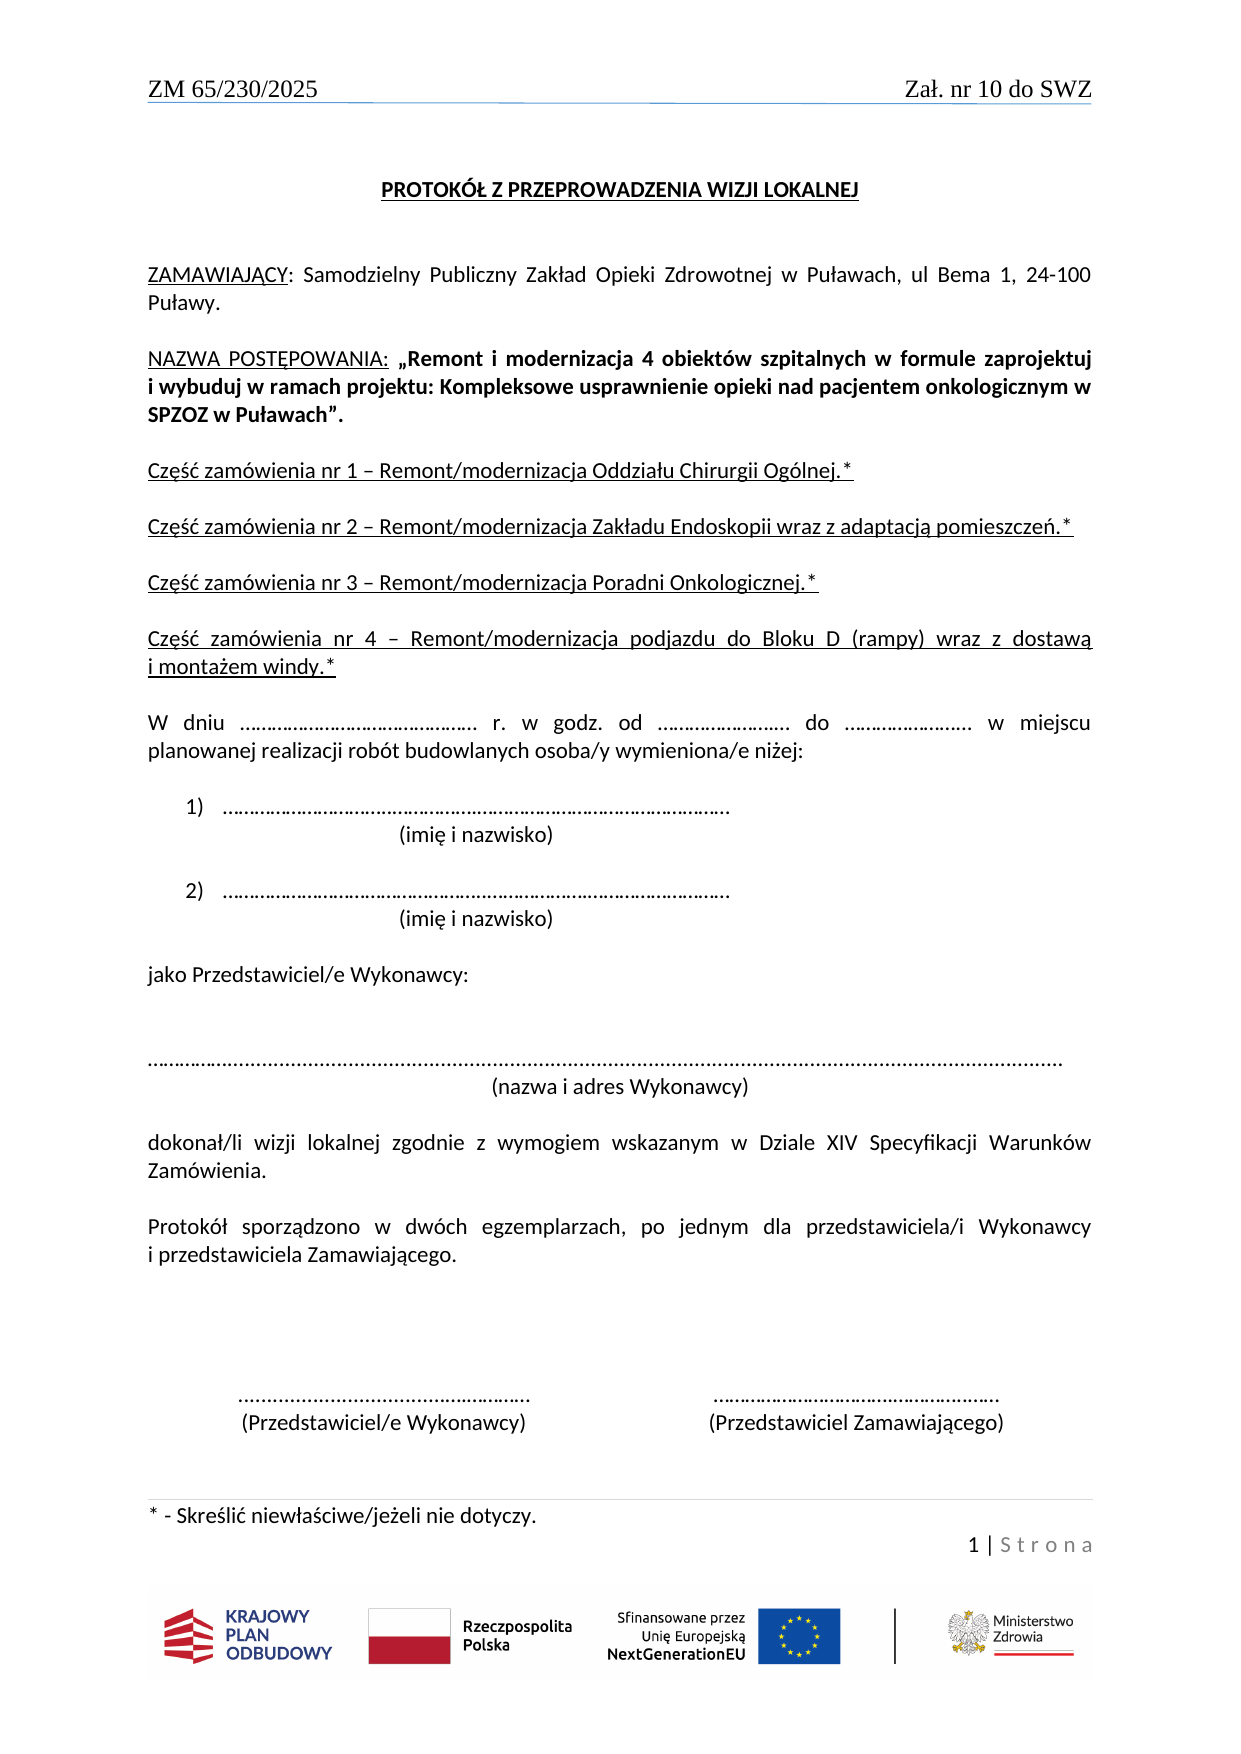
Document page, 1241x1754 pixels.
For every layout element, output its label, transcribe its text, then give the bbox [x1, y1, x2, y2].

text Część zamówienia nr 2 – Remont/modernizacja Zakładu Endoskopii wraz z adaptacją pomieszczeń.* [148, 512, 1093, 540]
text jako Przedstawiciel/e Wykonawcy: [148, 960, 1093, 988]
text Część zamówienia nr 3 – Remont/modernizacja Poradni Onkologicznej.* [148, 568, 1093, 596]
list …………………………..…………….………………………………………… [185, 792, 1093, 820]
text PROTOKÓŁ Z PRZEPROWADZENIA WIZJI LOKALNEJ [148, 176, 1093, 204]
text (imię i nazwisko) [148, 820, 1093, 848]
text NAZWA POSTĘPOWANIA: „Remont i modernizacja 4 obiektów szpitalnych w formule zaprojektuj i wybuduj w ramach projektu: Kompleksowe usprawnienie opieki nad pacjentem onkologicznym w SPZOZ w Puławach”. [148, 344, 1093, 428]
text Część zamówienia nr 4 – Remont/modernizacja podjazdu do Bloku D (rampy) wraz z dostawą i montażem windy.* [148, 624, 1093, 648]
text (nazwa i adres Wykonawcy) [148, 1072, 1093, 1100]
text ……………................................................................................................................................................. [148, 1044, 1093, 1072]
text W dniu ……………………………………… r. w godz. od ………………….… do …………………... w miejscu planowanej realizacji robót budowlanych osoba/y wymieniona/e niżej: [148, 708, 1093, 764]
text dokonał/li wizji lokalnej zgodnie z wymogiem wskazanym w Dziale XIV Specyfikacji Warunków Zamówienia. [148, 1128, 1093, 1184]
text Część zamówienia nr 4 – Remont/modernizacja podjazdu do Bloku D (rampy) wraz z dostawą i montażem windy.* [148, 649, 1093, 680]
text (imię i nazwisko) [148, 904, 1093, 932]
list …………………………………………..……………….……………………… [185, 876, 1093, 904]
picture [147, 1585, 1093, 1681]
text ZAMAWIAJĄCY: Samodzielny Publiczny Zakład Opieki Zdrowotnej w Puławach, ul Bema 1, 24-100 Puławy. [148, 260, 1093, 316]
text Protokół sporządzono w dwóch egzemplarzach, po jednym dla przedstawiciela/i Wykonawcy i przedstawiciela Zamawiającego. [148, 1212, 1093, 1268]
text ....................................….………… …………………………….…………..…… [148, 1381, 1093, 1408]
text (Przedstawiciel/e Wykonawcy) (Przedstawiciel Zamawiającego) [148, 1408, 1093, 1437]
text Część zamówienia nr 1 – Remont/modernizacja Oddziału Chirurgii Ogólnej.* [148, 456, 1093, 484]
